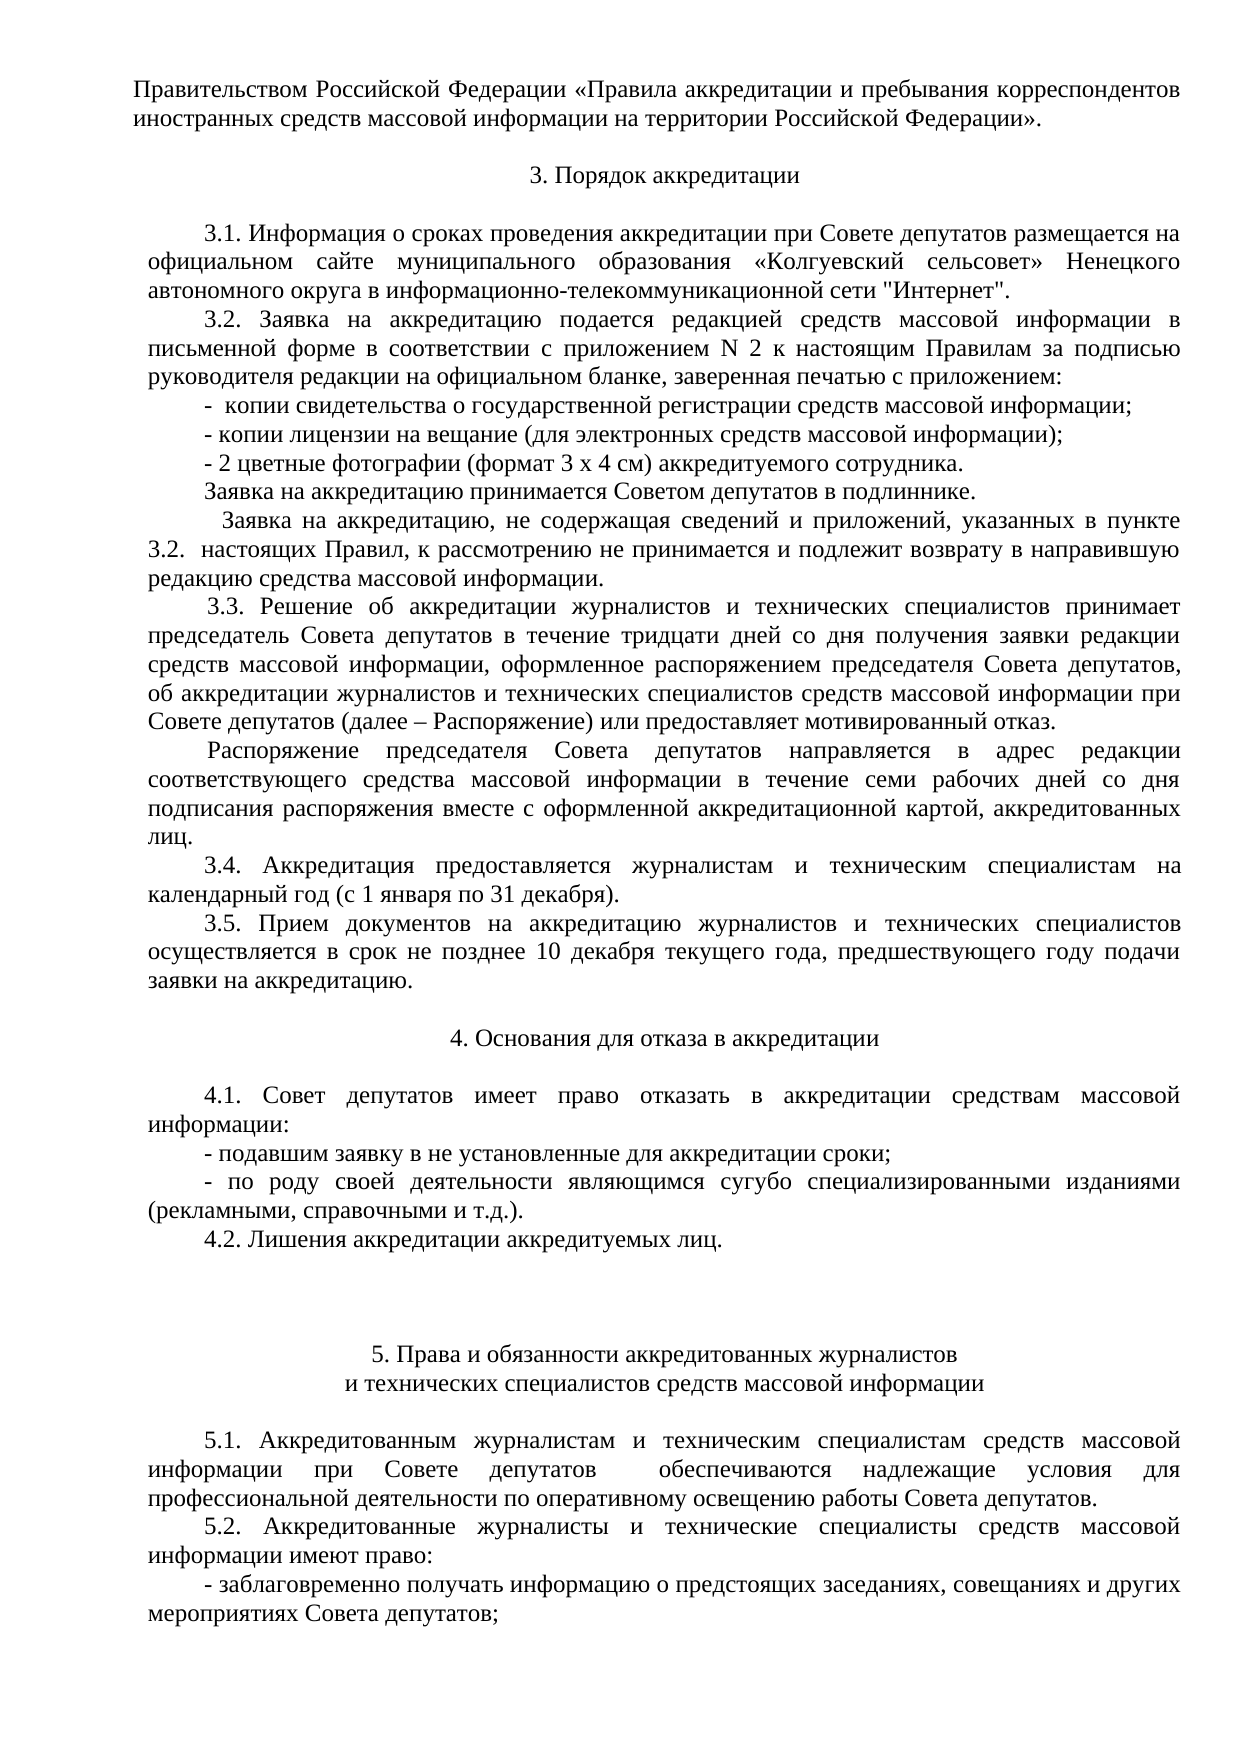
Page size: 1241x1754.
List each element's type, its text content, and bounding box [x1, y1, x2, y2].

text - подавшим заявку в не установленные для аккредитации сроки; [148, 1138, 1181, 1166]
text Заявка на аккредитацию, не содержащая сведений и приложений, указанных в пункте 3.2. настоящих Правил, к рассмотрению не принимается и подлежит возврату в направившую редакцию средства массовой информации. [148, 505, 1181, 591]
text 3.3. Решение об аккредитации журналистов и технических специалистов принимает председатель Совета депутатов в течение тридцати дней со дня получения заявки редакции средств массовой информации, оформленное распоряжением председателя Совета депутатов, об аккредитации журналистов и технических специалистов средств массовой информации при Совете депутатов (далее – Распоряжение) или предоставляет мотивированный отказ. [148, 591, 1181, 735]
text 5.2. Аккредитованные журналисты и технические специалисты средств массовой информации имеют право: [148, 1511, 1181, 1569]
text 3. Порядок аккредитации [148, 160, 1181, 189]
text - заблаговременно получать информацию о предстоящих заседаниях, совещаниях и других мероприятиях Совета депутатов; [148, 1569, 1181, 1626]
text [133, 74, 1181, 131]
text 4.2. Лишения аккредитации аккредитуемых лиц. [148, 1224, 1181, 1253]
text и технических специалистов средств массовой информации [148, 1368, 1181, 1396]
text 3.5. Прием документов на аккредитацию журналистов и технических специалистов осуществляется в срок не позднее 10 декабря текущего года, предшествующего году подачи заявки на аккредитацию. [148, 908, 1181, 994]
text 5. Права и обязанности аккредитованных журналистов [148, 1339, 1181, 1368]
text 3.2. Заявка на аккредитацию подается редакцией средств массовой информации в письменной форме в соответствии с приложением N 2 к настоящим Правилам за подписью руководителя редакции на официальном бланке, заверенная печатью с приложением: [148, 304, 1181, 390]
text 3.1. Информация о сроках проведения аккредитации при Совете депутатов размещается на официальном сайте муниципального образования «Колгуевский сельсовет» Ненецкого автономного округа в информационно-телекоммуникационной сети "Интернет". [148, 218, 1181, 304]
text - копии лицензии на вещание (для электронных средств массовой информации); [148, 419, 1181, 448]
text - копии свидетельства о государственной регистрации средств массовой информации; [148, 390, 1181, 419]
text 5.1. Аккредитованным журналистам и техническим специалистам средств массовой информации при Совете депутатов обеспечиваются надлежащие условия для профессиональной деятельности по оперативному освещению работы Совета депутатов. [148, 1425, 1181, 1511]
text Распоряжение председателя Совета депутатов направляется в адрес редакции соответствующего средства массовой информации в течение семи рабочих дней со дня подписания распоряжения вместе с оформленной аккредитационной картой, аккредитованных лиц. [148, 735, 1181, 850]
text 4.1. Совет депутатов имеет право отказать в аккредитации средствам массовой информации: [148, 1080, 1181, 1138]
text - 2 цветные фотографии (формат 3 x 4 см) аккредитуемого сотрудника. [148, 448, 1181, 476]
text 4. Основания для отказа в аккредитации [148, 1023, 1181, 1051]
text Заявка на аккредитацию принимается Советом депутатов в подлиннике. [148, 476, 1181, 505]
text 3.4. Аккредитация предоставляется журналистам и техническим специалистам на календарный год (с 1 января по 31 декабря). [148, 850, 1181, 908]
text - по роду своей деятельности являющимся сугубо специализированными изданиями (рекламными, справочными и т.д.). [148, 1166, 1181, 1224]
